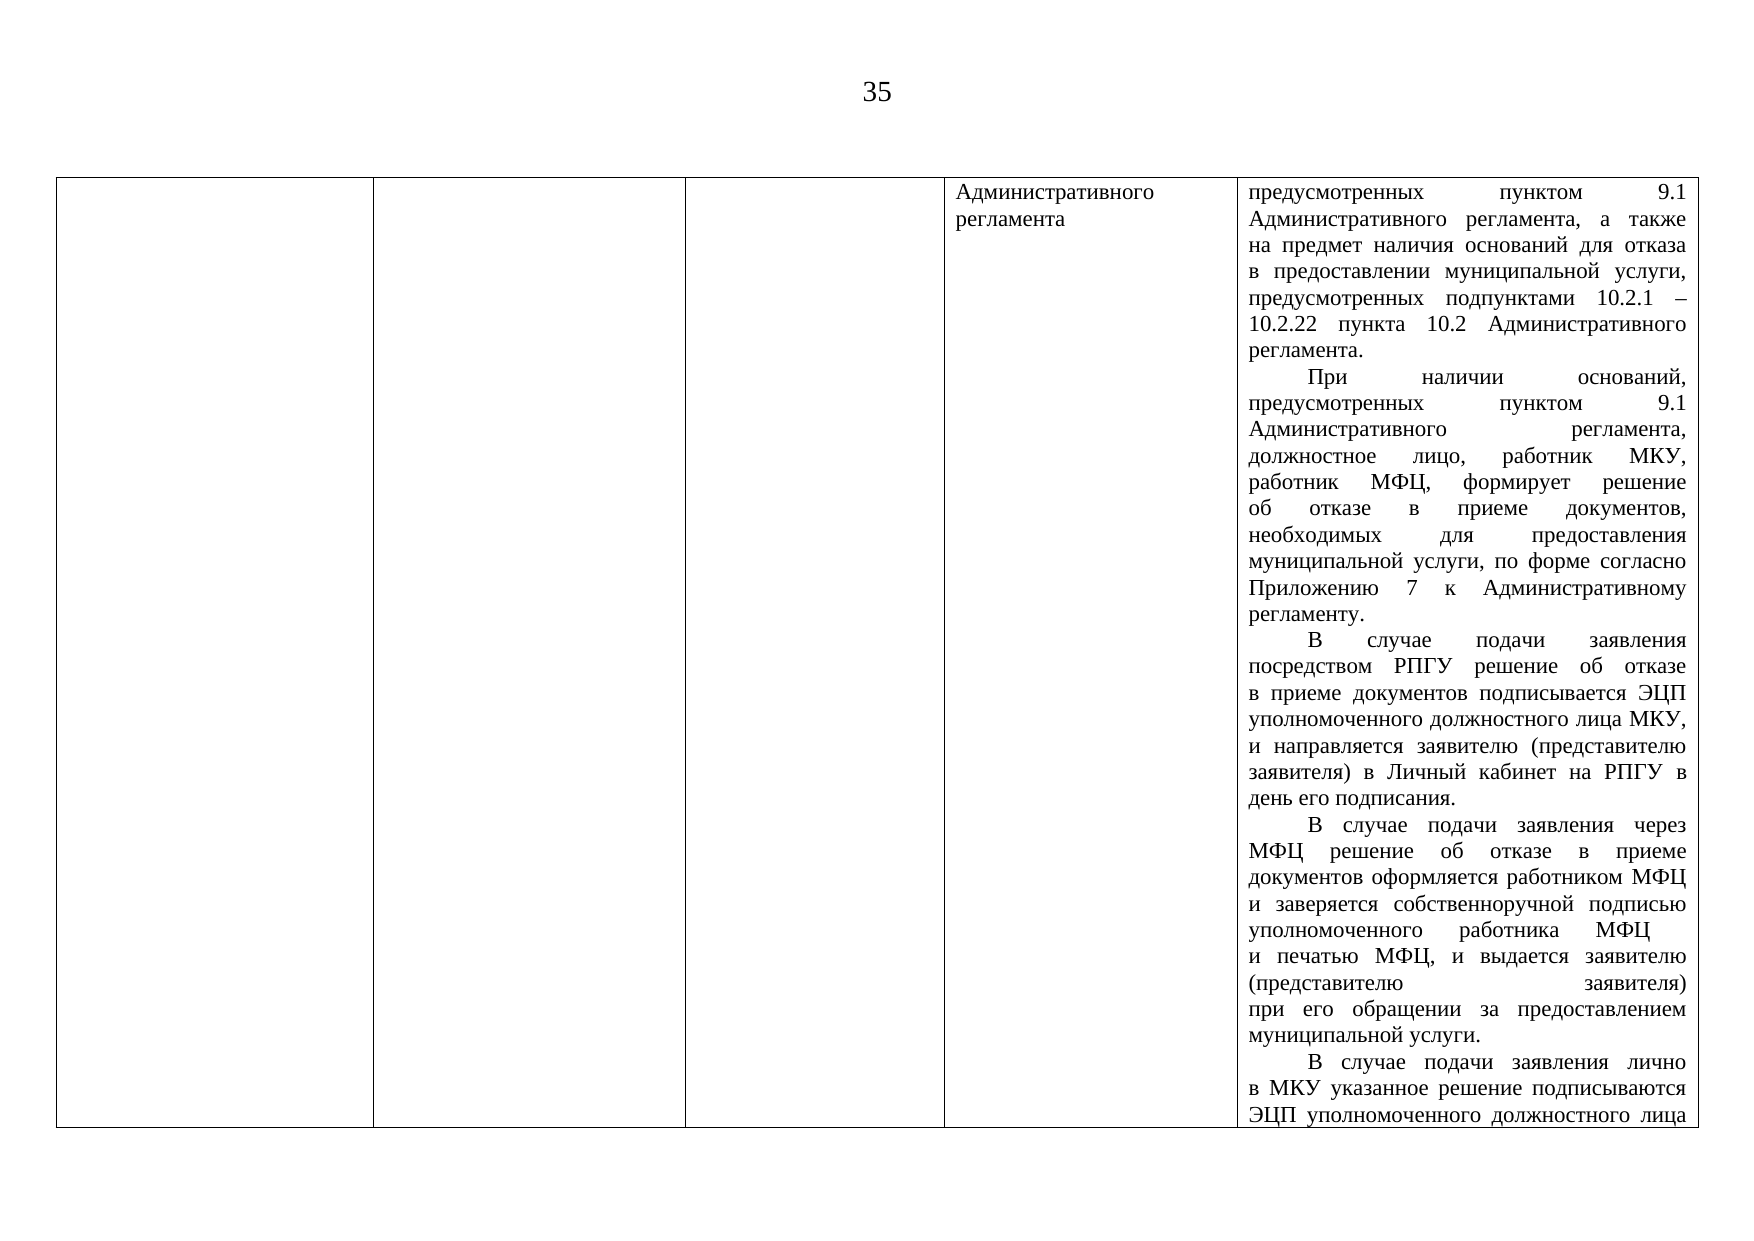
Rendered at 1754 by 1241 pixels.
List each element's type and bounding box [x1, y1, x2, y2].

table_cell [1238, 178, 1698, 1127]
table_cell [57, 178, 373, 1127]
table_cell [374, 178, 685, 1127]
table_cell [945, 178, 1237, 1127]
table_cell [686, 178, 944, 1127]
